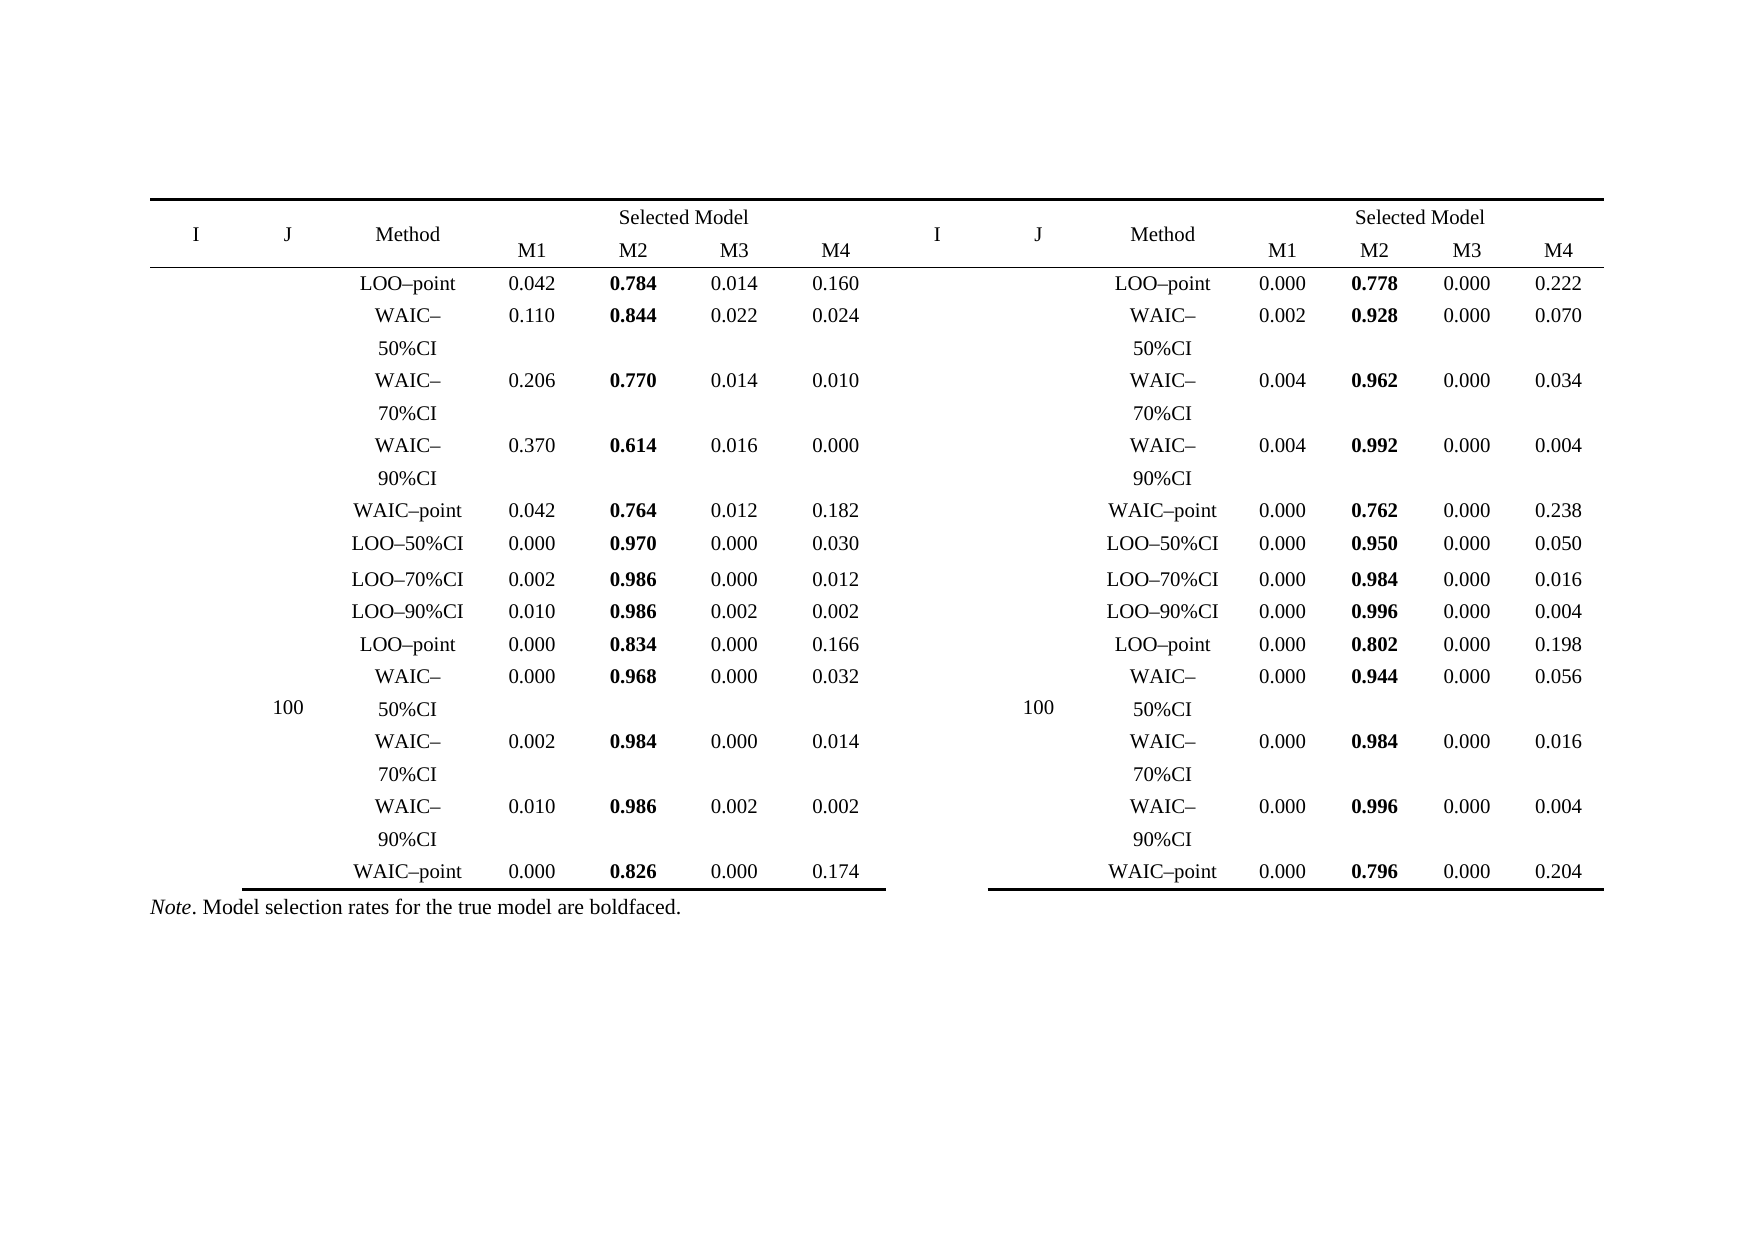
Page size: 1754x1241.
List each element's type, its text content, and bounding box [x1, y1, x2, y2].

table_cell 0.030 [785, 527, 886, 559]
table_cell 0.944 [1328, 660, 1421, 725]
table_cell 0.002 [1236, 299, 1328, 364]
table_cell 0.796 [1328, 855, 1421, 887]
table_cell 0.992 [1328, 429, 1421, 494]
table_cell 0.000 [1236, 790, 1328, 855]
table_cell 0.000 [481, 527, 582, 559]
table_cell 0.002 [684, 790, 784, 855]
table_cell 0.004 [1513, 595, 1604, 627]
table_cell 100 [988, 527, 1089, 887]
table_cell 0.000 [1421, 364, 1513, 429]
table_cell M2 [583, 233, 683, 267]
table_cell 0.950 [1328, 527, 1421, 559]
table_cell LOO–70%CI [1089, 559, 1236, 595]
table_cell 0.222 [1513, 268, 1604, 299]
table_cell WAIC–90%CI [334, 429, 481, 494]
table_header Method [334, 201, 481, 267]
table_cell M3 [684, 233, 784, 267]
table_cell 0.000 [684, 628, 784, 660]
table_cell 0.042 [481, 268, 582, 299]
table_cell 0.000 [481, 660, 582, 725]
table_cell WAIC–50%CI [334, 660, 481, 725]
table_cell WAIC–50%CI [334, 299, 481, 364]
table_cell WAIC–70%CI [1089, 725, 1236, 790]
table_cell 0.024 [785, 299, 886, 364]
table_cell 0.000 [1421, 855, 1513, 887]
table_cell 100 [242, 527, 334, 887]
table_cell 0.000 [684, 527, 784, 559]
table_cell 0.000 [1421, 790, 1513, 855]
table_cell 0.016 [1513, 559, 1604, 595]
table_cell 0.986 [583, 595, 683, 627]
table_cell 0.034 [1513, 364, 1604, 429]
table_cell 0.770 [583, 364, 683, 429]
table_cell 0.000 [1421, 299, 1513, 364]
table_cell 0.002 [481, 725, 582, 790]
table_cell 0.000 [1236, 527, 1328, 559]
table_cell 0.000 [684, 855, 784, 887]
table_cell M4 [785, 233, 886, 267]
table_cell 0.000 [1236, 559, 1328, 595]
table_cell 0.984 [1328, 725, 1421, 790]
table_cell 0.000 [684, 559, 784, 595]
table_cell 0.002 [785, 790, 886, 855]
table_cell 0.012 [684, 494, 784, 527]
table_cell 0.996 [1328, 595, 1421, 627]
table_cell 0.032 [785, 660, 886, 725]
table_cell 0.000 [1236, 595, 1328, 627]
table_cell 0.000 [1421, 527, 1513, 559]
table_cell M2 [1328, 233, 1421, 267]
table_cell WAIC–90%CI [334, 790, 481, 855]
table_cell 0.004 [1236, 429, 1328, 494]
table_cell 0.022 [684, 299, 784, 364]
table_cell 0.000 [481, 628, 582, 660]
table_cell 0.784 [583, 268, 683, 299]
table_cell 0.370 [481, 429, 582, 494]
table_cell 0.928 [1328, 299, 1421, 364]
table_cell 0.002 [481, 559, 582, 595]
table_cell WAIC–point [334, 855, 481, 887]
table_cell 0.844 [583, 299, 683, 364]
table_cell 0.056 [1513, 660, 1604, 725]
table_cell M1 [481, 233, 582, 267]
table_cell 0.004 [1513, 790, 1604, 855]
table_cell 0.000 [1421, 494, 1513, 527]
table_cell 0.050 [1513, 527, 1604, 559]
table_cell 0.968 [583, 660, 683, 725]
table_cell LOO–90%CI [334, 595, 481, 627]
table_cell 0.110 [481, 299, 582, 364]
table_cell WAIC–70%CI [334, 364, 481, 429]
table_cell 0.000 [1421, 268, 1513, 299]
table_cell 0.000 [684, 660, 784, 725]
table_cell 0.000 [1236, 494, 1328, 527]
table_cell 0.004 [1513, 429, 1604, 494]
table_cell 0.000 [1421, 660, 1513, 725]
table_cell 0.802 [1328, 628, 1421, 660]
table_cell 0.160 [785, 268, 886, 299]
table_cell WAIC–50%CI [1089, 660, 1236, 725]
table_cell 0.614 [583, 429, 683, 494]
table_cell 0.014 [684, 268, 784, 299]
table_cell M4 [1513, 233, 1604, 267]
table_cell 0.970 [583, 527, 683, 559]
table_cell 0.014 [684, 364, 784, 429]
table_cell 0.778 [1328, 268, 1421, 299]
table_cell WAIC–point [1089, 855, 1236, 887]
table_cell LOO–70%CI [334, 559, 481, 595]
table_cell 0.000 [1421, 725, 1513, 790]
table_cell 0.000 [684, 725, 784, 790]
table_cell 0.000 [1236, 628, 1328, 660]
table_cell 0.010 [481, 790, 582, 855]
table_header Method [1089, 201, 1236, 267]
table_cell 0.070 [1513, 299, 1604, 364]
table_cell 0.826 [583, 855, 683, 887]
table_cell 0.762 [1328, 494, 1421, 527]
table_cell LOO–point [334, 268, 481, 299]
table_header Selected Model [481, 201, 886, 233]
table_cell LOO–point [1089, 268, 1236, 299]
table_cell 0.000 [1421, 429, 1513, 494]
table_cell 0.764 [583, 494, 683, 527]
table_cell 0.000 [1421, 559, 1513, 595]
table_cell 0.002 [785, 595, 886, 627]
table_header J [988, 201, 1089, 267]
table_cell WAIC–point [334, 494, 481, 527]
table_cell 0.010 [785, 364, 886, 429]
table_cell 0.182 [785, 494, 886, 527]
table_cell 0.166 [785, 628, 886, 660]
table_cell 0.206 [481, 364, 582, 429]
table_cell 0.000 [1421, 628, 1513, 660]
table_cell WAIC–70%CI [334, 725, 481, 790]
table_cell WAIC–90%CI [1089, 790, 1236, 855]
table_cell 0.012 [785, 559, 886, 595]
table_header I [150, 201, 242, 267]
table_cell 0.986 [583, 790, 683, 855]
table_cell 0.984 [583, 725, 683, 790]
table_cell 0.984 [1328, 559, 1421, 595]
table_cell WAIC–50%CI [1089, 299, 1236, 364]
table_cell 0.042 [481, 494, 582, 527]
table_cell LOO–50%CI [334, 527, 481, 559]
table_cell 0.000 [1236, 268, 1328, 299]
table_header J [242, 201, 334, 267]
table_cell LOO–point [334, 628, 481, 660]
text Note. Model selection rates for the true model are boldfaced. [150, 891, 1604, 923]
table_cell WAIC–point [1089, 494, 1236, 527]
table_cell LOO–50%CI [1089, 527, 1236, 559]
table_cell 0.834 [583, 628, 683, 660]
table_cell 0.962 [1328, 364, 1421, 429]
table_cell 0.174 [785, 855, 886, 887]
table_cell M1 [1236, 233, 1328, 267]
table_cell LOO–point [1089, 628, 1236, 660]
table_cell 0.002 [684, 595, 784, 627]
table_cell 0.000 [785, 429, 886, 494]
table_cell 0.004 [1236, 364, 1328, 429]
table_cell 0.000 [1236, 855, 1328, 887]
table_cell 0.996 [1328, 790, 1421, 855]
table_cell LOO–90%CI [1089, 595, 1236, 627]
table_header I [886, 201, 988, 267]
table_cell 0.000 [481, 855, 582, 887]
table_cell 0.238 [1513, 494, 1604, 527]
table_cell 0.198 [1513, 628, 1604, 660]
table_cell 0.986 [583, 559, 683, 595]
table_cell 0.204 [1513, 855, 1604, 887]
table_cell 0.016 [684, 429, 784, 494]
table_cell WAIC–70%CI [1089, 364, 1236, 429]
table_header Selected Model [1236, 201, 1604, 233]
table_cell 0.016 [1513, 725, 1604, 790]
table_cell 0.000 [1236, 660, 1328, 725]
table_cell WAIC–90%CI [1089, 429, 1236, 494]
table_cell 0.014 [785, 725, 886, 790]
table_cell M3 [1421, 233, 1513, 267]
table_cell 0.000 [1421, 595, 1513, 627]
table_cell 0.010 [481, 595, 582, 627]
table_cell 0.000 [1236, 725, 1328, 790]
